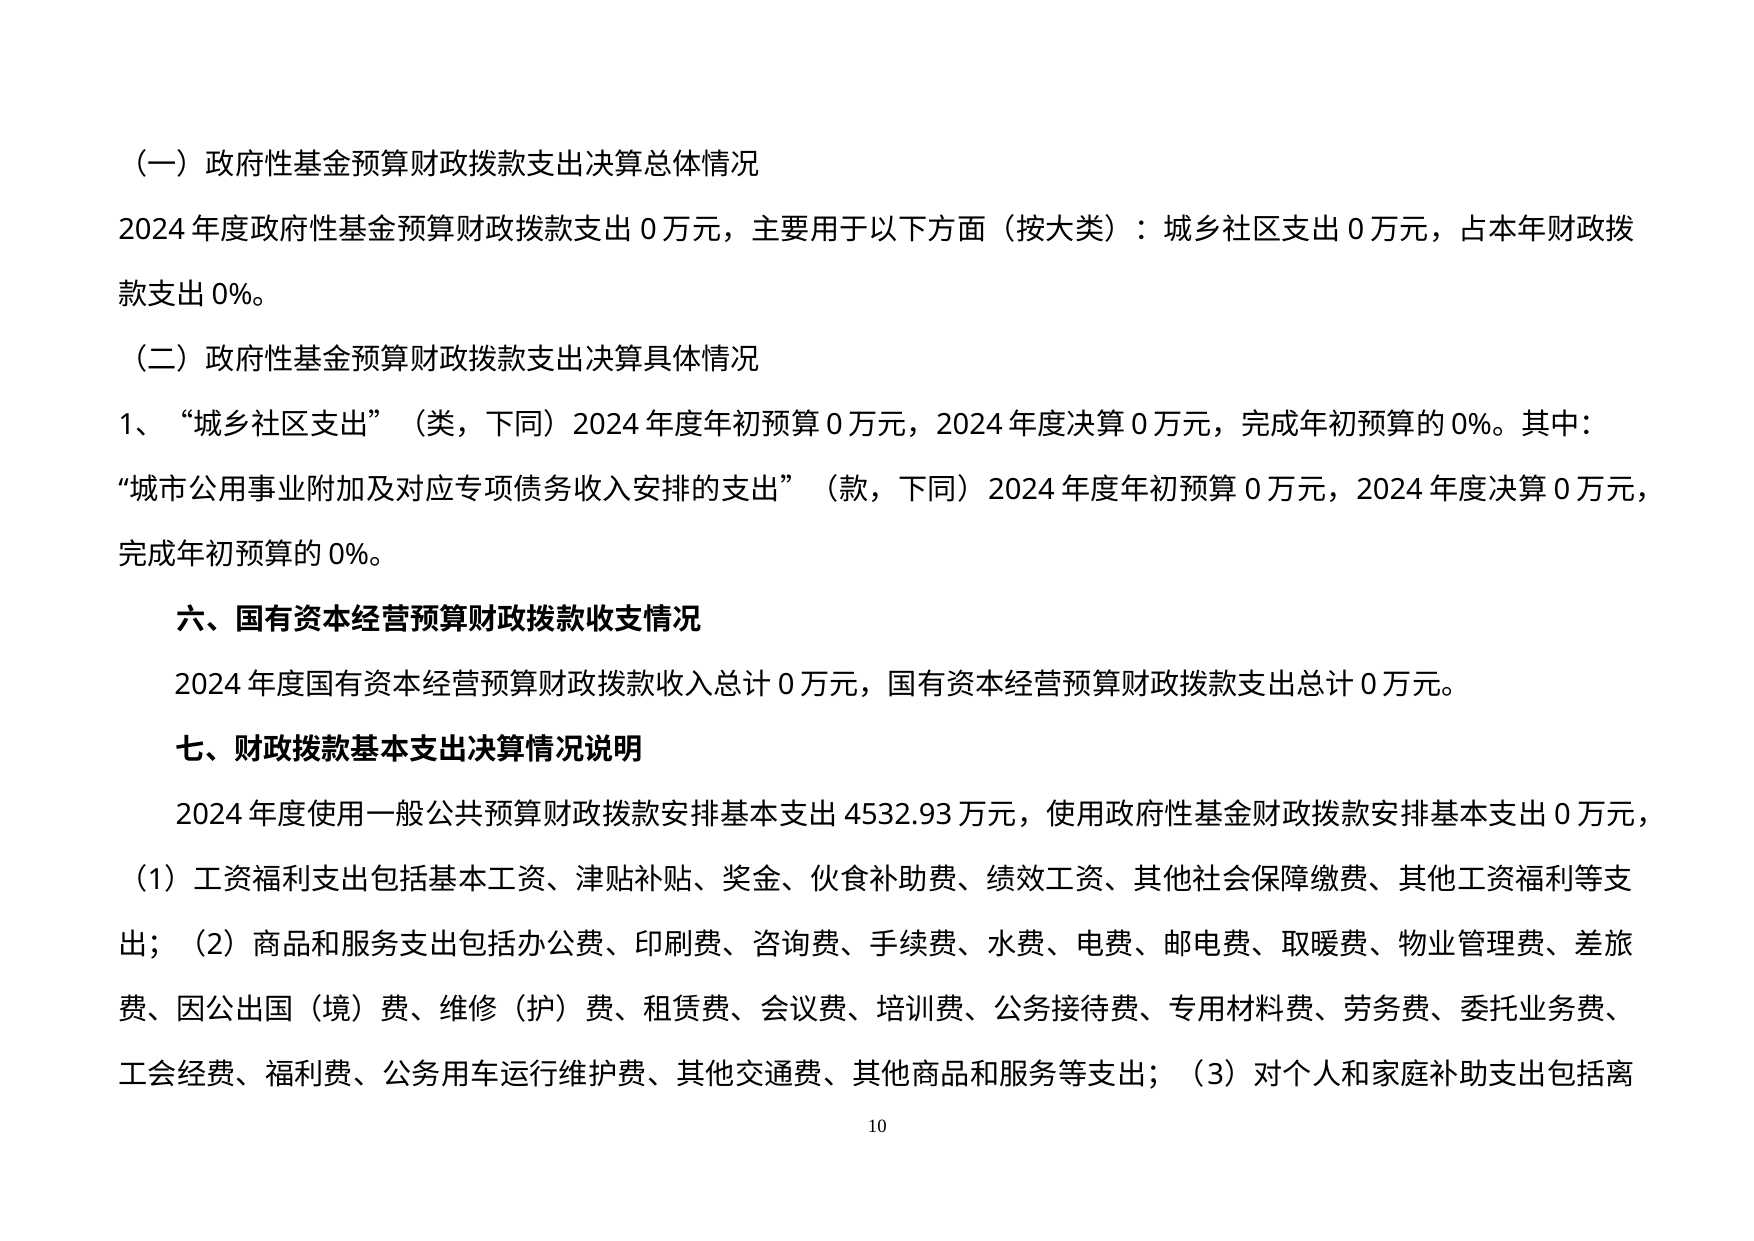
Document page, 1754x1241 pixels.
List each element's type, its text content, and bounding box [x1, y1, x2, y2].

text 2024年度国有资本经营预算财政拨款收入总计0万元，国有资本经营预算财政拨款支出总计0万元。 [118, 649, 1636, 714]
text （一）政府性基金预算财政拨款支出决算总体情况 [118, 129, 1636, 194]
text 七、财政拨款基本支出决算情况说明 [118, 714, 1636, 779]
text （二）政府性基金预算财政拨款支出决算具体情况 [118, 324, 1636, 389]
text “城市公用事业附加及对应专项债务收入安排的支出”（款，下同）2024年度年初预算0万元，2024年度决算0万元，完成年初预算的0%。 [118, 454, 1636, 584]
text 六、国有资本经营预算财政拨款收支情况 [118, 584, 1636, 649]
text 1、“城乡社区支出”（类，下同）2024年度年初预算0万元，2024年度决算0万元，完成年初预算的0%。其中： [118, 389, 1636, 454]
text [118, 779, 1636, 1104]
text 2024年度政府性基金预算财政拨款支出0万元，主要用于以下方面（按大类）：城乡社区支出0万元，占本年财政拨款支出0%。 [118, 194, 1636, 324]
